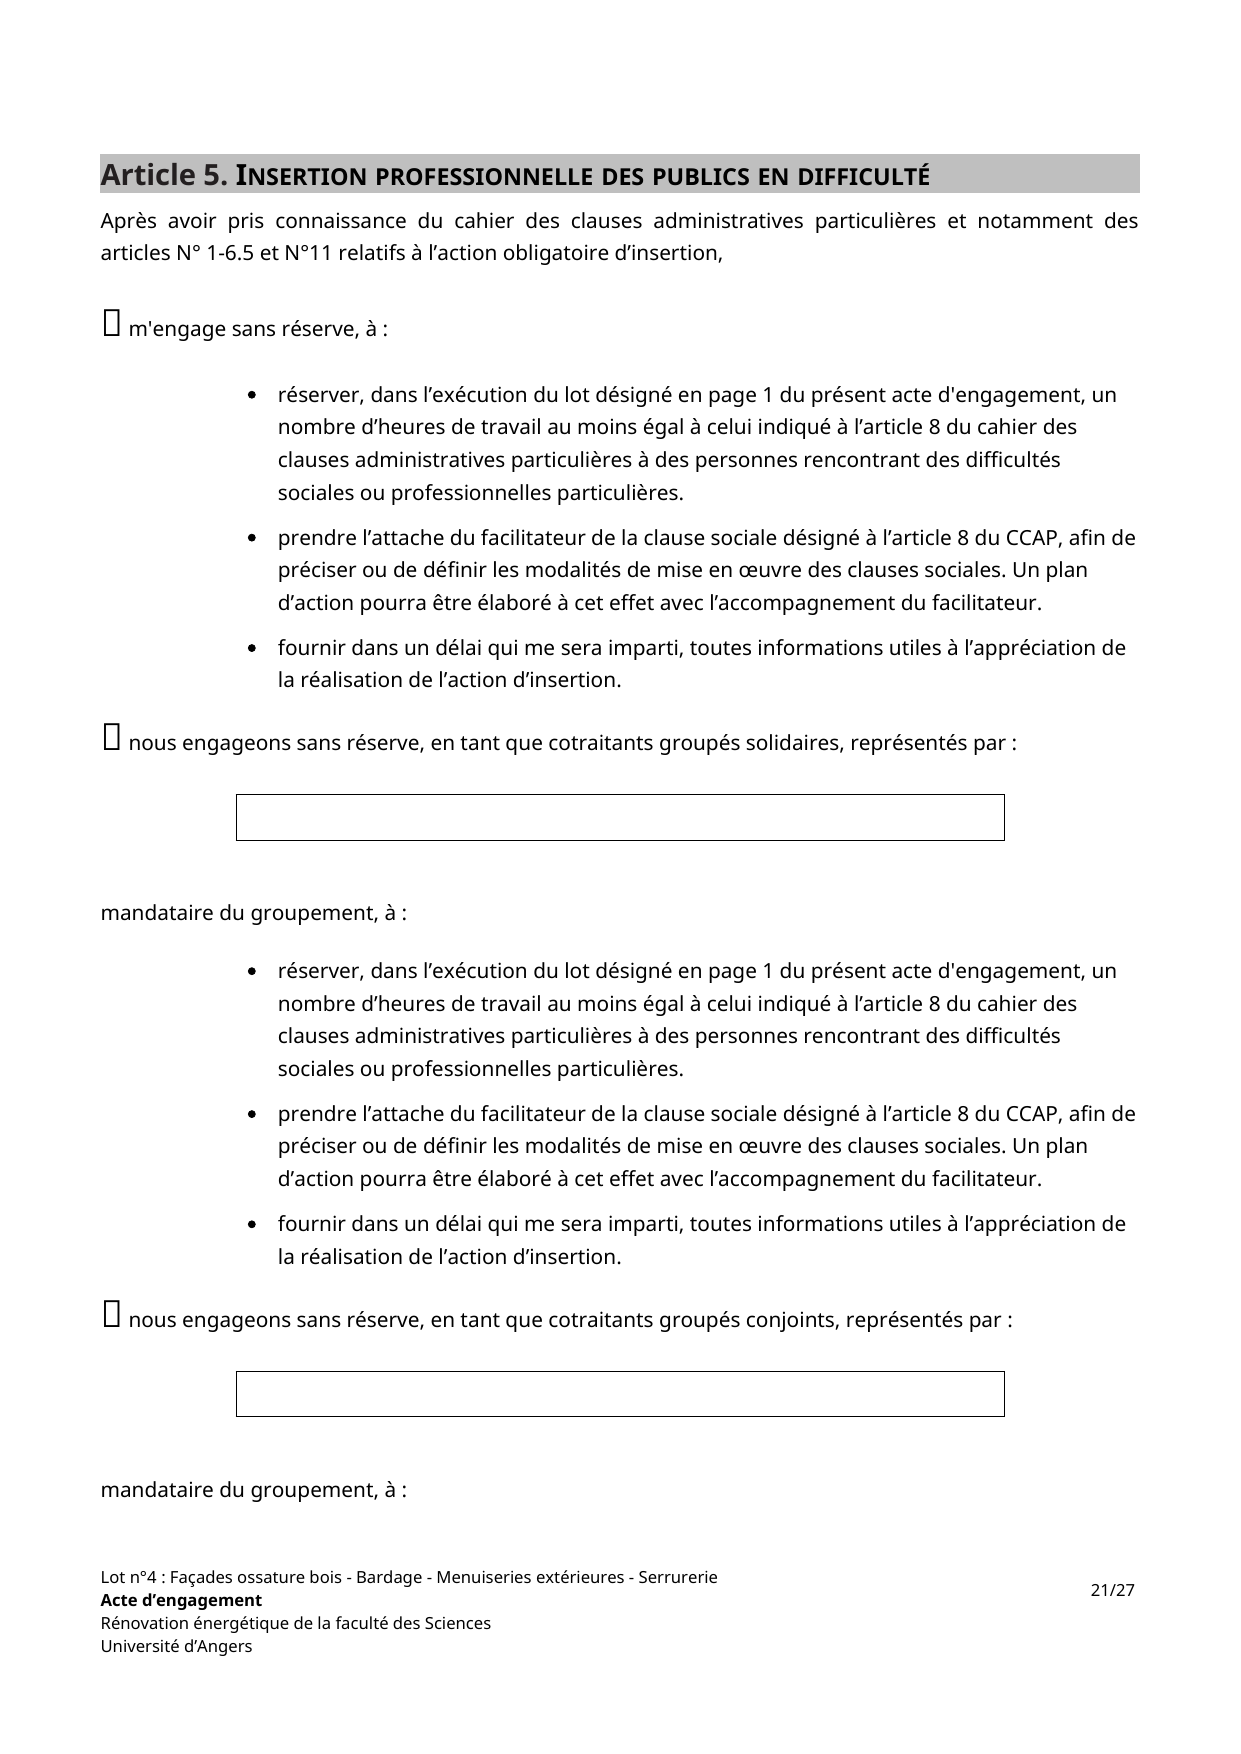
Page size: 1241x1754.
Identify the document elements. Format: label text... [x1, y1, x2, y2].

text Insertion professionnelle des publics en difficulté [100, 154, 1140, 193]
text  nous engageons sans réserve, en tant que cotraitants groupés solidaires, représentés par : [100, 711, 1140, 762]
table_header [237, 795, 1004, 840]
list prendre l’attache du facilitateur de la clause sociale désigné à l’article 8 du CCAP, afin de préciser ou de définir les modalités de mise en œuvre des clauses sociales. Un plan d’action pourra être élaboré à cet effet avec l’accompagnement du facilitateur. [248, 523, 1140, 616]
text Après avoir pris connaissance du cahier des clauses administratives particulières et notamment des articles N° 1-6.5 et N°11 relatifs à l’action obligatoire d’insertion, [100, 206, 1140, 267]
list fournir dans un délai qui me sera imparti, toutes informations utiles à l’appréciation de la réalisation de l’action d’insertion. [248, 633, 1140, 694]
list réserver, dans l’exécution du lot désigné en page 1 du présent acte d'engagement, un nombre d’heures de travail au moins égal à celui indiqué à l’article 8 du cahier des clauses administratives particulières à des personnes rencontrant des difficultés sociales ou professionnelles particulières. [248, 956, 1140, 1082]
text mandataire du groupement, à : [100, 898, 1140, 927]
list fournir dans un délai qui me sera imparti, toutes informations utiles à l’appréciation de la réalisation de l’action d’insertion. [248, 1209, 1140, 1270]
text  nous engageons sans réserve, en tant que cotraitants groupés conjoints, représentés par : [100, 1287, 1140, 1338]
list prendre l’attache du facilitateur de la clause sociale désigné à l’article 8 du CCAP, afin de préciser ou de définir les modalités de mise en œuvre des clauses sociales. Un plan d’action pourra être élaboré à cet effet avec l’accompagnement du facilitateur. [248, 1099, 1140, 1193]
text  m'engage sans réserve, à : [100, 296, 1140, 347]
list réserver, dans l’exécution du lot désigné en page 1 du présent acte d'engagement, un nombre d’heures de travail au moins égal à celui indiqué à l’article 8 du cahier des clauses administratives particulières à des personnes rencontrant des difficultés sociales ou professionnelles particulières. [248, 380, 1140, 506]
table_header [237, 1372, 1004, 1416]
text mandataire du groupement, à : [100, 1475, 1140, 1503]
